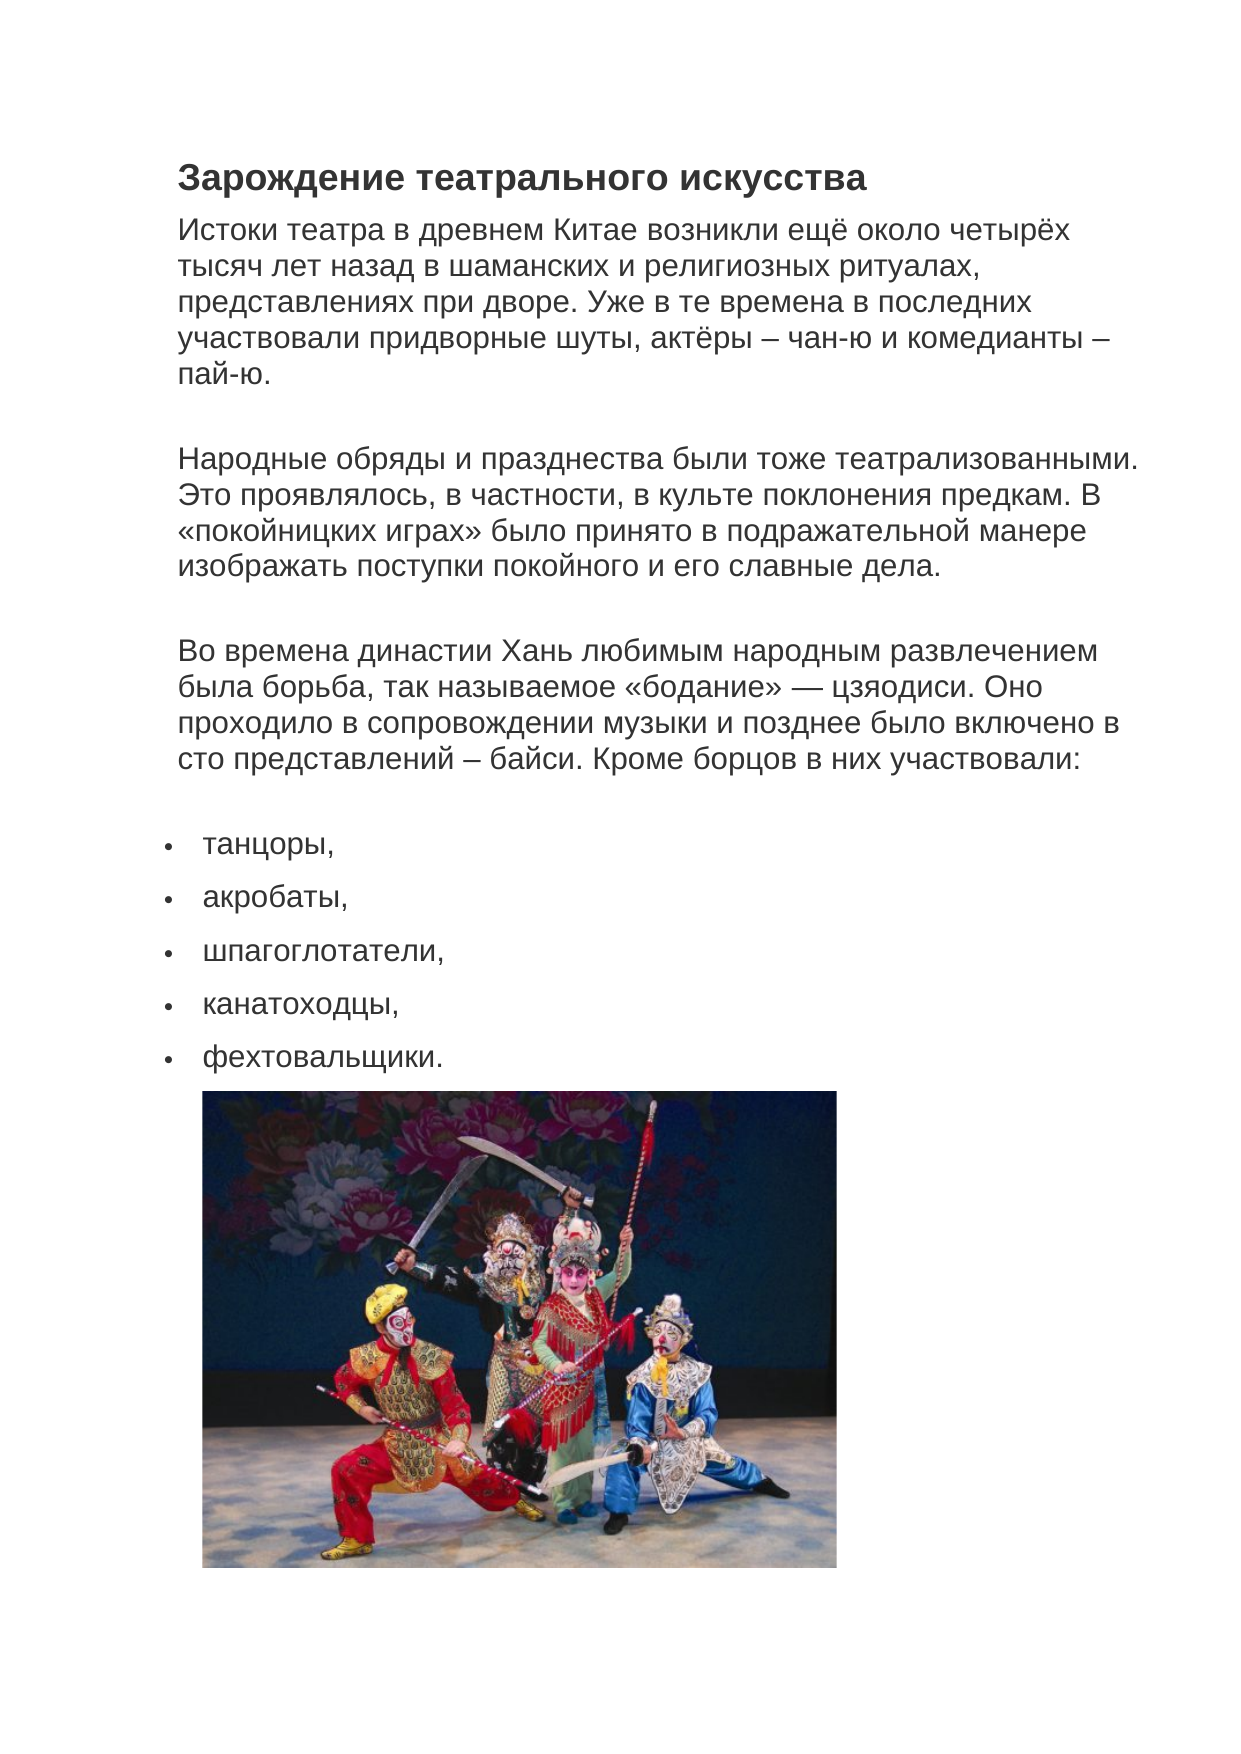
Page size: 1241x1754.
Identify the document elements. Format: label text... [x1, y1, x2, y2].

list танцоры, [165, 825, 1152, 861]
text Во времена династии Хань любимым народным развлечением была борьба, так называемое «бодание» — цзяодиси. Оно проходило в сопровождении музыки и позднее было включено в сто представлений – байси. Кроме борцов в них участвовали: [177, 632, 1152, 776]
text Народные обряды и празднества были тоже театрализованными. Это проявлялось, в частности, в культе поклонения предкам. В «покойницких играх» было принято в подражательной манере изображать поступки покойного и его славные дела. [177, 440, 1152, 583]
list фехтовальщики. [165, 1038, 1152, 1074]
text Истоки театра в древнем Китае возникли ещё около четырёх тысяч лет назад в шаманских и религиозных ритуалах, представлениях при дворе. Уже в те времена в последних участвовали придворные шуты, актёры – чан-ю и комедианты – пай-ю. [177, 211, 1152, 391]
list шпагоглотатели, [165, 932, 1152, 967]
list акробаты, [165, 878, 1152, 914]
list канатоходцы, [165, 985, 1152, 1021]
text Зарождение театрального искусства [177, 156, 1152, 199]
picture [202, 1091, 837, 1568]
